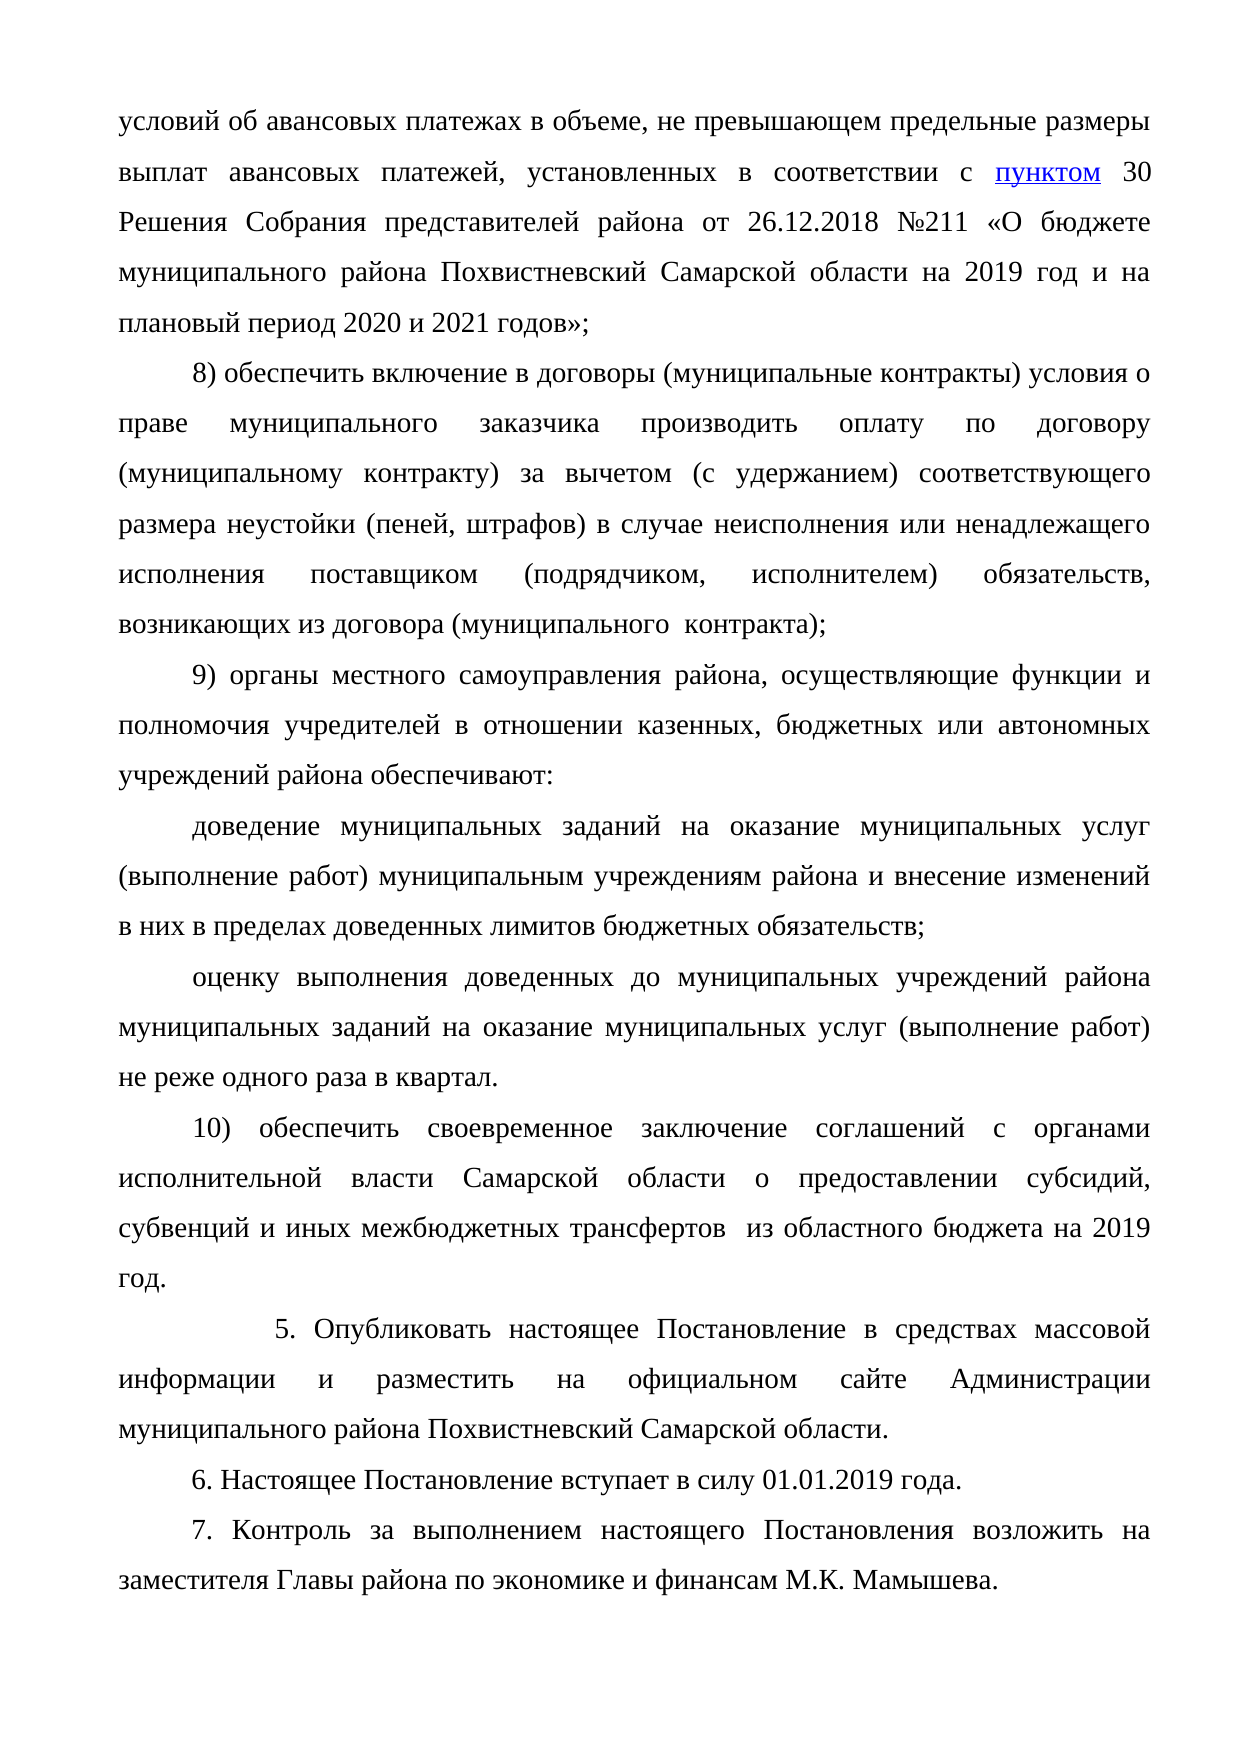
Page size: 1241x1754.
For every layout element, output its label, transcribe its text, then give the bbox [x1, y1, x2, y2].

text оценку выполнения доведенных до муниципальных учреждений района муниципальных заданий на оказание муниципальных услуг (выполнение работ) не реже одного раза в квартал. [118, 959, 1152, 1093]
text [118, 103, 1152, 338]
text 6. Настоящее Постановление вступает в силу 01.01.2019 года. [118, 1462, 1152, 1495]
text 10) обеспечить своевременное заключение соглашений с органами исполнительной власти Самарской области о предоставлении субсидий, субвенций и иных межбюджетных трансфертов из областного бюджета на 2019 год. [118, 1110, 1152, 1294]
text 8) обеспечить включение в договоры (муниципальные контракты) условия о праве муниципального заказчика производить оплату по договору (муниципальному контракту) за вычетом (с удержанием) соответствующего размера неустойки (пеней, штрафов) в случае неисполнения или ненадлежащего исполнения поставщиком (подрядчиком, исполнителем) обязательств, возникающих из договора (муниципального контракта); [118, 355, 1152, 640]
text 7. Контроль за выполнением настоящего Постановления возложить на заместителя Главы района по экономике и финансам М.К. Мамышева. [118, 1512, 1152, 1596]
text доведение муниципальных заданий на оказание муниципальных услуг (выполнение работ) муниципальным учреждениям района и внесение изменений в них в пределах доведенных лимитов бюджетных обязательств; [118, 808, 1152, 942]
text 5. Опубликовать настоящее Постановление в средствах массовой информации и разместить на официальном сайте Администрации муниципального района Похвистневский Самарской области. [118, 1311, 1152, 1445]
text 9) органы местного самоуправления района, осуществляющие функции и полномочия учредителей в отношении казенных, бюджетных или автономных учреждений района обеспечивают: [118, 657, 1152, 791]
